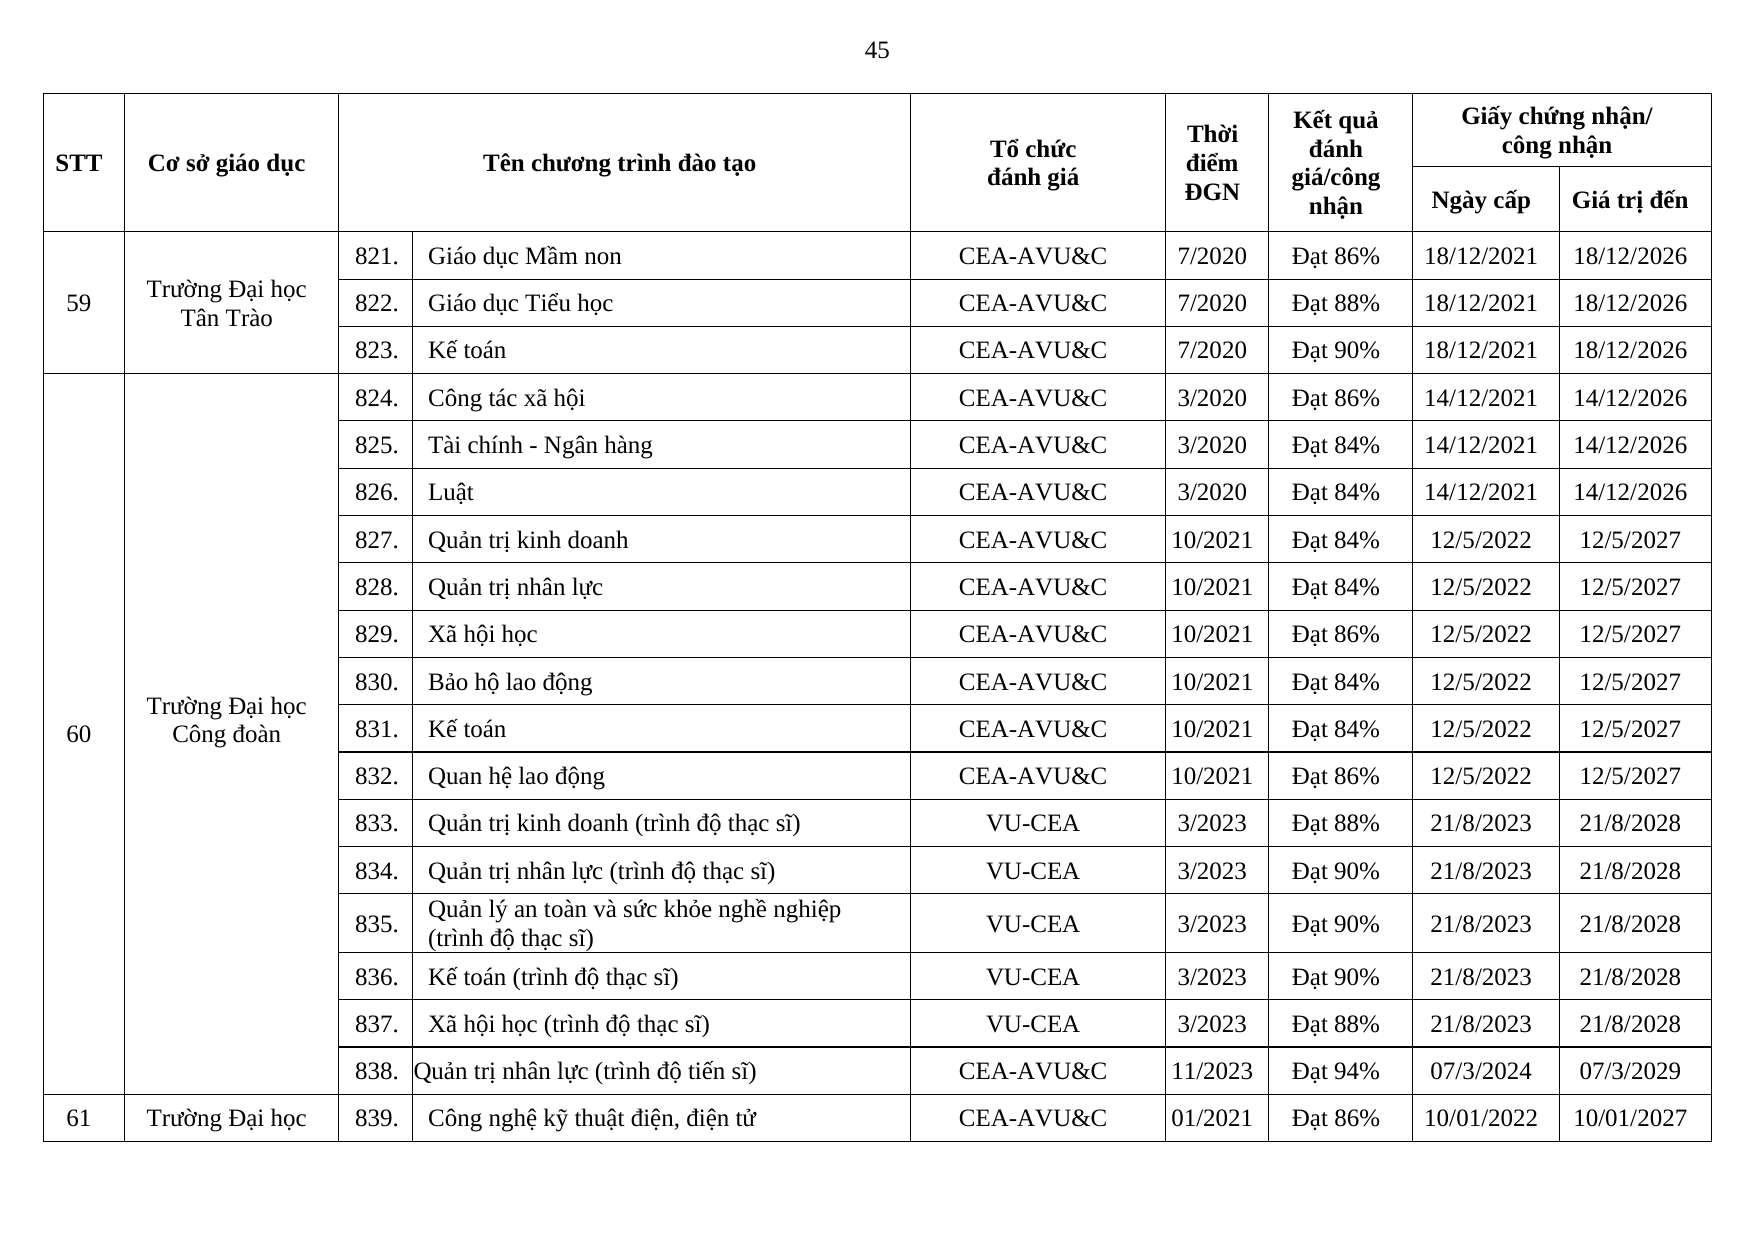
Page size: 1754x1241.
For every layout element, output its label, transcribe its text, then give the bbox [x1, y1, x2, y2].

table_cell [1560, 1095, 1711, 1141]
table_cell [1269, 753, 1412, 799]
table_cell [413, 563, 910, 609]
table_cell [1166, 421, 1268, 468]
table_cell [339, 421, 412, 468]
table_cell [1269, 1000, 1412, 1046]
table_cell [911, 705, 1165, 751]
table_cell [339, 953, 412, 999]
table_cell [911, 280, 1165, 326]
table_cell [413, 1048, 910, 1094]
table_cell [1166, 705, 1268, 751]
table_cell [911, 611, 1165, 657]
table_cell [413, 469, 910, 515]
table_cell Ngày cấp [1413, 167, 1559, 231]
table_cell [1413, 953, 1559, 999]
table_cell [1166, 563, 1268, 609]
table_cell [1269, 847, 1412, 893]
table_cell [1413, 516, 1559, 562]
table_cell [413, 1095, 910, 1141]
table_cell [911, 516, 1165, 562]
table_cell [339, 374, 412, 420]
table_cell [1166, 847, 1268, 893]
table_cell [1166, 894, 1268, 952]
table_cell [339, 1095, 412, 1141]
table_header Thời điểm ĐGN [1166, 94, 1268, 231]
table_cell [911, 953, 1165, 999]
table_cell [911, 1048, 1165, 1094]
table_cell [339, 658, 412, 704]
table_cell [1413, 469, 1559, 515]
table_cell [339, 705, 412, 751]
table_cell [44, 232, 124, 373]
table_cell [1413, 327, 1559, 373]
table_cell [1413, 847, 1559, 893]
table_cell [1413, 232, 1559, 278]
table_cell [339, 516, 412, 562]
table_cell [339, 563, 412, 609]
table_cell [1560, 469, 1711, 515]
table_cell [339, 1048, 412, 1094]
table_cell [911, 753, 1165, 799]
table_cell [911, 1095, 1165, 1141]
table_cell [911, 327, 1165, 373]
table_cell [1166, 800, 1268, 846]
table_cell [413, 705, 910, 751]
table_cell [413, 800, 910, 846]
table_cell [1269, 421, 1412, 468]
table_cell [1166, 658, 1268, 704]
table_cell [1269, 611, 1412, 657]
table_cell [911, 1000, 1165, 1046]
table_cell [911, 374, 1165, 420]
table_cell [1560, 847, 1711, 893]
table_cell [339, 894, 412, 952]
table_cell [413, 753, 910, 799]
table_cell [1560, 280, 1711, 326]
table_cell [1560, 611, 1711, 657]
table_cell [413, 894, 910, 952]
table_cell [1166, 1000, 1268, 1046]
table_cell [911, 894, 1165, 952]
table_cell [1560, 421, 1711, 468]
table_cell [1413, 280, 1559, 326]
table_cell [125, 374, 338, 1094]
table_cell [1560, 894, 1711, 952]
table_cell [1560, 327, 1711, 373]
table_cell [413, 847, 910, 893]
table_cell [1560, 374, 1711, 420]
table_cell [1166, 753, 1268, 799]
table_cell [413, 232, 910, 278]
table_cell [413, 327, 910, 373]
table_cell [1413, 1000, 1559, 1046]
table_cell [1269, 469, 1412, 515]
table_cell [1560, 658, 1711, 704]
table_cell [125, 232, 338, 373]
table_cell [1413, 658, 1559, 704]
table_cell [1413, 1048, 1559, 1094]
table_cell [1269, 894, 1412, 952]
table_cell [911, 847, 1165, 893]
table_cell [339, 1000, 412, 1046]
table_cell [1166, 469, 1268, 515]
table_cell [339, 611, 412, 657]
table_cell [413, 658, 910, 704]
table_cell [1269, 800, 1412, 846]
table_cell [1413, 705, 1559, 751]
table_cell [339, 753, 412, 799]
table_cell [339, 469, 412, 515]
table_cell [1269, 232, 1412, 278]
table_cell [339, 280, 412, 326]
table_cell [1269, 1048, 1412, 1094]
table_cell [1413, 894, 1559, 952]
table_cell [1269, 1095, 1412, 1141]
table_header STT [44, 94, 124, 231]
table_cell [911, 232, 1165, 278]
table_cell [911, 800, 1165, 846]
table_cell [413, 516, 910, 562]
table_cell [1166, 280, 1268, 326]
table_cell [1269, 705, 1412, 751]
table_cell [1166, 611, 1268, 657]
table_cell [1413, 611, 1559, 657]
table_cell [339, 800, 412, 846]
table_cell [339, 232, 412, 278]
table_header Tổ chức đánh giá [911, 94, 1165, 231]
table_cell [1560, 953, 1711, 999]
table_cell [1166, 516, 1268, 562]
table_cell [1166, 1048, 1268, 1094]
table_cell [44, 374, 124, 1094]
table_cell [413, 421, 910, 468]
table_cell Giá trị đến [1560, 167, 1711, 231]
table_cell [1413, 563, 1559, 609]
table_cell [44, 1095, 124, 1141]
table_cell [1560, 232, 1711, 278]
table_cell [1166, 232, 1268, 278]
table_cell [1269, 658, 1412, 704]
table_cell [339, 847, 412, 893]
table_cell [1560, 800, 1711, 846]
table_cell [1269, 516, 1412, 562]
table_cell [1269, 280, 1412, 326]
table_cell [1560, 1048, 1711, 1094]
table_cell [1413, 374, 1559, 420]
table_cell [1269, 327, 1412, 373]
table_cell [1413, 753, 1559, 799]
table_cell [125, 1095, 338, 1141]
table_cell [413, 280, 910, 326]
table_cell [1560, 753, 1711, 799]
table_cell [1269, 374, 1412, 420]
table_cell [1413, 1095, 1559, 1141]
table_header Cơ sở giáo dục [125, 94, 338, 231]
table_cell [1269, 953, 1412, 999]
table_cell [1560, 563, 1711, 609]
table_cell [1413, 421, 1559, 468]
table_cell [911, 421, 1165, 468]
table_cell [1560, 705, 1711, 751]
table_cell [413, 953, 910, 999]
table_header Kết quả đánh giá/công nhận [1269, 94, 1412, 231]
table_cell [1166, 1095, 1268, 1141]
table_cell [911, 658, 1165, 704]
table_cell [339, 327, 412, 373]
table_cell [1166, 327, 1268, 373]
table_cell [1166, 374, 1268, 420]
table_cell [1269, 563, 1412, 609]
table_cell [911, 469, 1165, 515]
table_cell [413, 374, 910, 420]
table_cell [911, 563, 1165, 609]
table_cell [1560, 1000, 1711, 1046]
table_header Giấy chứng nhận/ công nhận [1413, 94, 1711, 166]
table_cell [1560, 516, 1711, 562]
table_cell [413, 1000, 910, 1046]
table_header Tên chương trình đào tạo [339, 94, 910, 231]
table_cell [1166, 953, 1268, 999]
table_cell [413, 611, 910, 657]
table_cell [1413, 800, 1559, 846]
